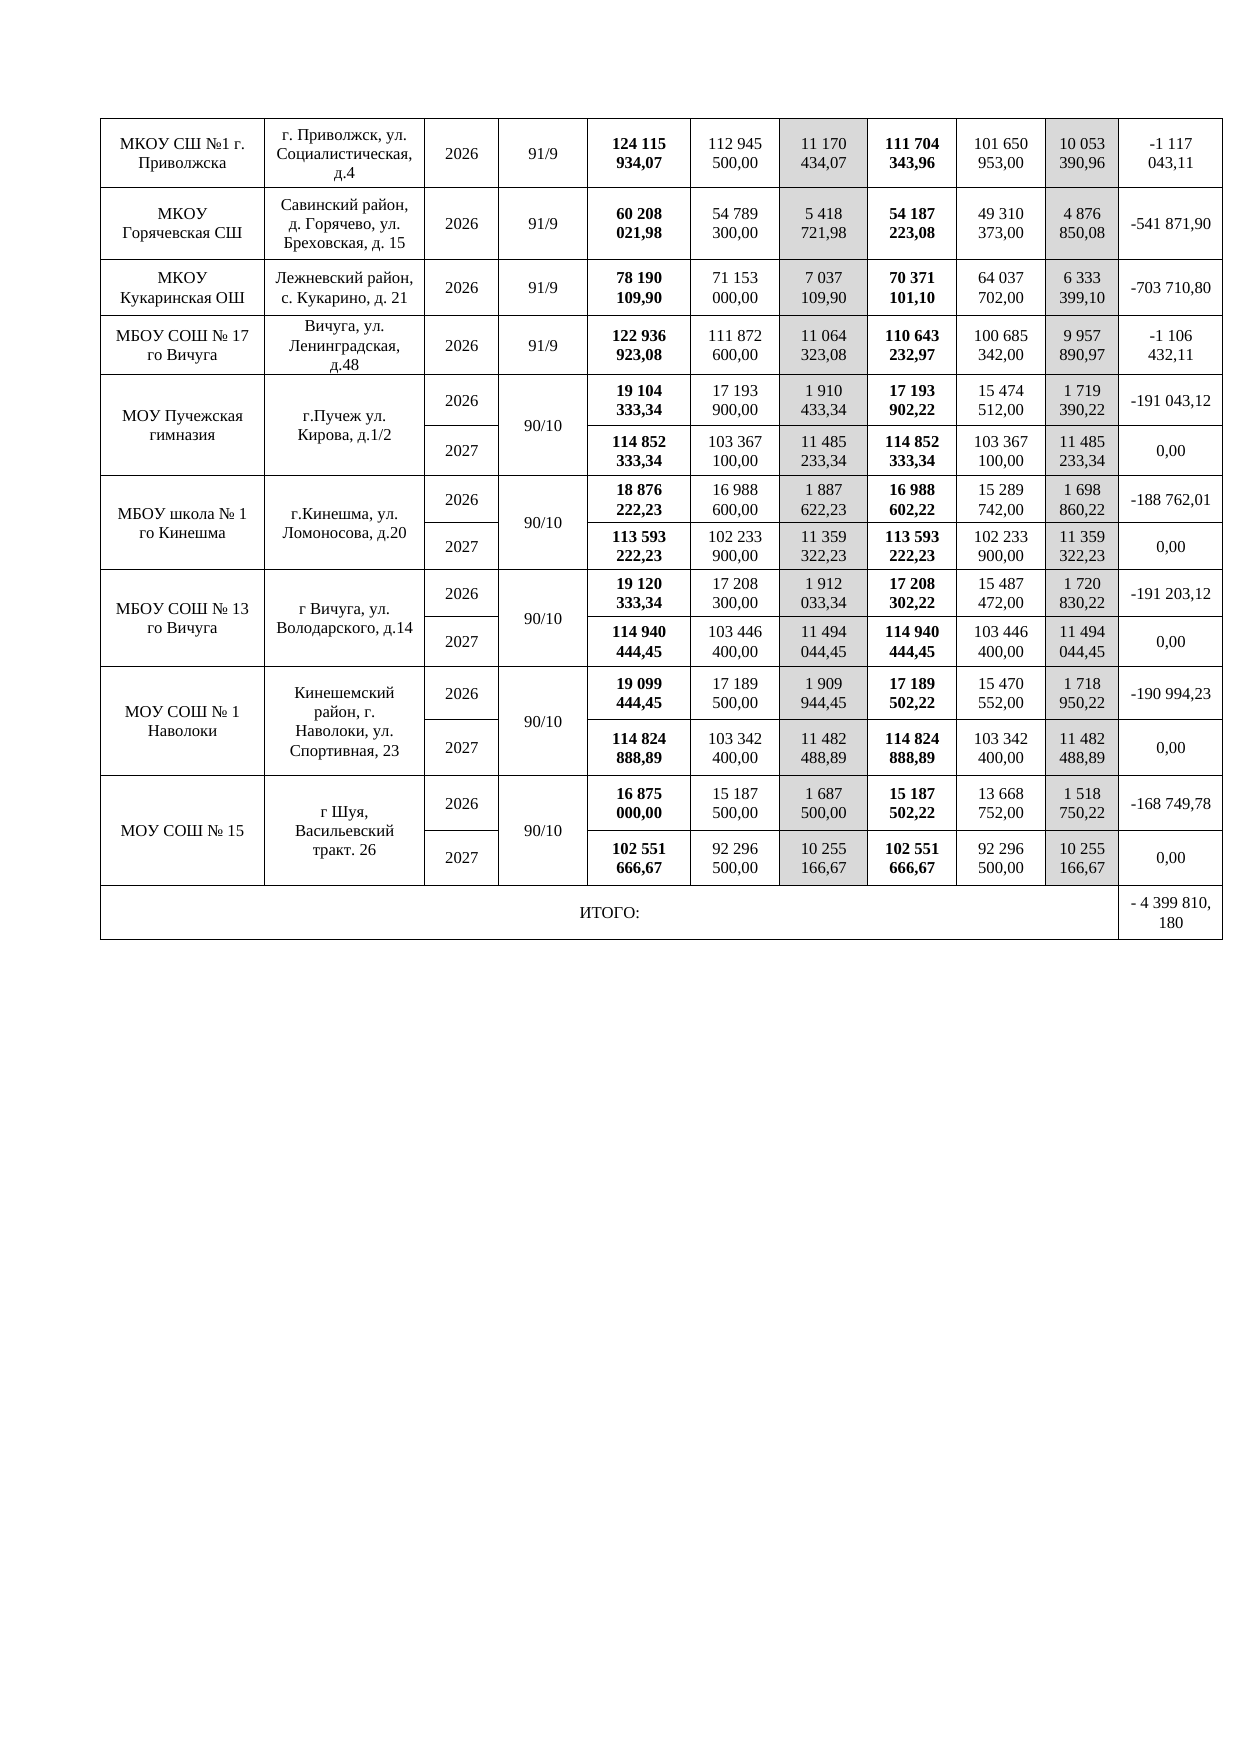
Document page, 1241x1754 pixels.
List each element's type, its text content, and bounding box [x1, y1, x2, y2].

table_cell 2026 [425, 776, 498, 830]
table_cell 102 233 900,00 [691, 523, 779, 569]
table_cell 13 668 752,00 [957, 776, 1045, 830]
table_cell Кинешемский район, г. Наволоки, ул. Спортивная, 23 [265, 667, 424, 775]
table_cell 2027 [425, 523, 498, 569]
table_cell -191 203,12 [1119, 570, 1222, 616]
table_cell 91/9 [499, 260, 587, 315]
table_cell 5 418 721,98 [780, 188, 867, 259]
table_cell 11 482 488,89 [780, 720, 867, 775]
table_cell 6 333 399,10 [1046, 260, 1118, 315]
table_cell 54 789 300,00 [691, 188, 779, 259]
table_cell 114 824 888,89 [868, 720, 956, 775]
table_cell 10 255 166,67 [1046, 831, 1118, 885]
table_cell 2027 [425, 831, 498, 885]
table_cell 111 872 600,00 [691, 316, 779, 374]
table_cell 2026 [425, 570, 498, 616]
table_cell 112 945 500,00 [691, 119, 779, 187]
table_cell 71 153 000,00 [691, 260, 779, 315]
table_cell 2026 [425, 188, 498, 259]
table_cell 18 876 222,23 [588, 476, 690, 522]
table_cell Савинский район, д. Горячево, ул. Бреховская, д. 15 [265, 188, 424, 259]
table_cell 15 474 512,00 [957, 375, 1045, 425]
table_cell МКОУ СШ №1 г. Приволжска [101, 119, 264, 187]
table_cell 90/10 [499, 776, 587, 885]
table_cell 91/9 [499, 188, 587, 259]
table_cell МБОУ школа № 1 го Кинешма [101, 476, 264, 569]
table_cell 2026 [425, 375, 498, 425]
table_cell 90/10 [499, 375, 587, 475]
table_cell 11 064 323,08 [780, 316, 867, 374]
table_cell -1 106 432,11 [1119, 316, 1222, 374]
table_cell 113 593 222,23 [588, 523, 690, 569]
table_cell г. Приволжск, ул. Социалистическая, д.4 [265, 119, 424, 187]
table_cell 103 342 400,00 [957, 720, 1045, 775]
table_cell 11 485 233,34 [1046, 426, 1118, 475]
table_cell ИТОГО: [101, 886, 1118, 939]
table_cell 17 193 900,00 [691, 375, 779, 425]
table_cell 2026 [425, 260, 498, 315]
table_cell -703 710,80 [1119, 260, 1222, 315]
table_cell 114 852 333,34 [868, 426, 956, 475]
table_cell 2026 [425, 476, 498, 522]
table_cell 2026 [425, 316, 498, 374]
table_cell 17 189 500,00 [691, 667, 779, 719]
table_cell 11 494 044,45 [1046, 617, 1118, 666]
table_cell 16 875 000,00 [588, 776, 690, 830]
table_cell 17 208 300,00 [691, 570, 779, 616]
table_cell 54 187 223,08 [868, 188, 956, 259]
table_cell 103 367 100,00 [691, 426, 779, 475]
table_cell -1 117 043,11 [1119, 119, 1222, 187]
table_cell 1 887 622,23 [780, 476, 867, 522]
table_cell 1 719 390,22 [1046, 375, 1118, 425]
table_cell 11 170 434,07 [780, 119, 867, 187]
table_cell 0,00 [1119, 831, 1222, 885]
table_cell 91/9 [499, 119, 587, 187]
table_cell 2027 [425, 720, 498, 775]
table_cell г.Пучеж ул. Кирова, д.1/2 [265, 375, 424, 475]
table_cell 90/10 [499, 667, 587, 775]
table_cell г Вичуга, ул. Володарского, д.14 [265, 570, 424, 666]
table_cell 1 518 750,22 [1046, 776, 1118, 830]
table_cell МОУ СОШ № 15 [101, 776, 264, 885]
table_cell 10 255 166,67 [780, 831, 867, 885]
table_cell 11 359 322,23 [780, 523, 867, 569]
table_cell МБОУ СОШ № 17 го Вичуга [101, 316, 264, 374]
table_cell 11 485 233,34 [780, 426, 867, 475]
table_cell 15 470 552,00 [957, 667, 1045, 719]
table_cell 11 494 044,45 [780, 617, 867, 666]
table_cell -190 994,23 [1119, 667, 1222, 719]
table_cell -541 871,90 [1119, 188, 1222, 259]
table_cell г Шуя, Васильевский тракт. 26 [265, 776, 424, 885]
table_cell 0,00 [1119, 426, 1222, 475]
table_cell 1 912 033,34 [780, 570, 867, 616]
table_cell 10 053 390,96 [1046, 119, 1118, 187]
table_cell 102 233 900,00 [957, 523, 1045, 569]
table_cell -168 749,78 [1119, 776, 1222, 830]
table_cell 1 720 830,22 [1046, 570, 1118, 616]
table_cell 92 296 500,00 [957, 831, 1045, 885]
table_cell 17 193 902,22 [868, 375, 956, 425]
table_cell 124 115 934,07 [588, 119, 690, 187]
table_cell 1 687 500,00 [780, 776, 867, 830]
table_cell 15 487 472,00 [957, 570, 1045, 616]
table_cell 1 909 944,45 [780, 667, 867, 719]
table_cell 90/10 [499, 570, 587, 666]
table_cell 60 208 021,98 [588, 188, 690, 259]
table_cell МКОУ Кукаринская ОШ [101, 260, 264, 315]
table_cell 92 296 500,00 [691, 831, 779, 885]
table_cell -188 762,01 [1119, 476, 1222, 522]
table_cell 2026 [425, 667, 498, 719]
table_cell 16 988 602,22 [868, 476, 956, 522]
table_cell 9 957 890,97 [1046, 316, 1118, 374]
table_cell 11 359 322,23 [1046, 523, 1118, 569]
table_cell 16 988 600,00 [691, 476, 779, 522]
table_cell 64 037 702,00 [957, 260, 1045, 315]
table_cell - 4 399 810, 18 [1119, 886, 1222, 939]
table_cell 2026 [425, 119, 498, 187]
table_cell 0,00 [1119, 617, 1222, 666]
table_cell 103 446 400,00 [691, 617, 779, 666]
table_cell 4 876 850,08 [1046, 188, 1118, 259]
table_cell 19 120 333,34 [588, 570, 690, 616]
table_cell 1 910 433,34 [780, 375, 867, 425]
table_cell 49 310 373,00 [957, 188, 1045, 259]
table_cell Вичуга, ул. Ленинградская, д.48 [265, 316, 424, 374]
table_cell 102 551 666,67 [868, 831, 956, 885]
table_cell 110 643 232,97 [868, 316, 956, 374]
table_cell 113 593 222,23 [868, 523, 956, 569]
table_cell г.Кинешма, ул. Ломоносова, д.20 [265, 476, 424, 569]
table_cell 103 446 400,00 [957, 617, 1045, 666]
table_cell 78 190 109,90 [588, 260, 690, 315]
table_cell -191 043,12 [1119, 375, 1222, 425]
table_cell 70 371 101,10 [868, 260, 956, 315]
table_cell 100 685 342,00 [957, 316, 1045, 374]
table_cell 19 099 444,45 [588, 667, 690, 719]
table_cell МКОУ Горячевская СШ [101, 188, 264, 259]
table_cell 2027 [425, 617, 498, 666]
table_cell МОУ СОШ № 1 Наволоки [101, 667, 264, 775]
table_cell 15 187 502,22 [868, 776, 956, 830]
table_cell 103 367 100,00 [957, 426, 1045, 475]
table_cell МБОУ СОШ № 13 го Вичуга [101, 570, 264, 666]
table_cell 114 852 333,34 [588, 426, 690, 475]
table_cell 11 482 488,89 [1046, 720, 1118, 775]
table_cell МОУ Пучежская гимназия [101, 375, 264, 475]
table_cell 17 189 502,22 [868, 667, 956, 719]
table_cell 114 824 888,89 [588, 720, 690, 775]
table_cell 19 104 333,34 [588, 375, 690, 425]
table_cell 114 940 444,45 [868, 617, 956, 666]
table_cell 102 551 666,67 [588, 831, 690, 885]
table_cell 103 342 400,00 [691, 720, 779, 775]
table_cell 15 289 742,00 [957, 476, 1045, 522]
table_cell 111 704 343,96 [868, 119, 956, 187]
table_cell 7 037 109,90 [780, 260, 867, 315]
table_cell 122 936 923,08 [588, 316, 690, 374]
table_cell 17 208 302,22 [868, 570, 956, 616]
table_cell 1 698 860,22 [1046, 476, 1118, 522]
table_cell 0,00 [1119, 523, 1222, 569]
table_cell Лежневский район, с. Кукарино, д. 21 [265, 260, 424, 315]
table_cell 15 187 500,00 [691, 776, 779, 830]
table_cell 114 940 444,45 [588, 617, 690, 666]
table_cell 91/9 [499, 316, 587, 374]
table_cell 0,00 [1119, 720, 1222, 775]
table_cell 101 650 953,00 [957, 119, 1045, 187]
table_cell 2027 [425, 426, 498, 475]
table_cell 1 718 950,22 [1046, 667, 1118, 719]
table_cell 90/10 [499, 476, 587, 569]
